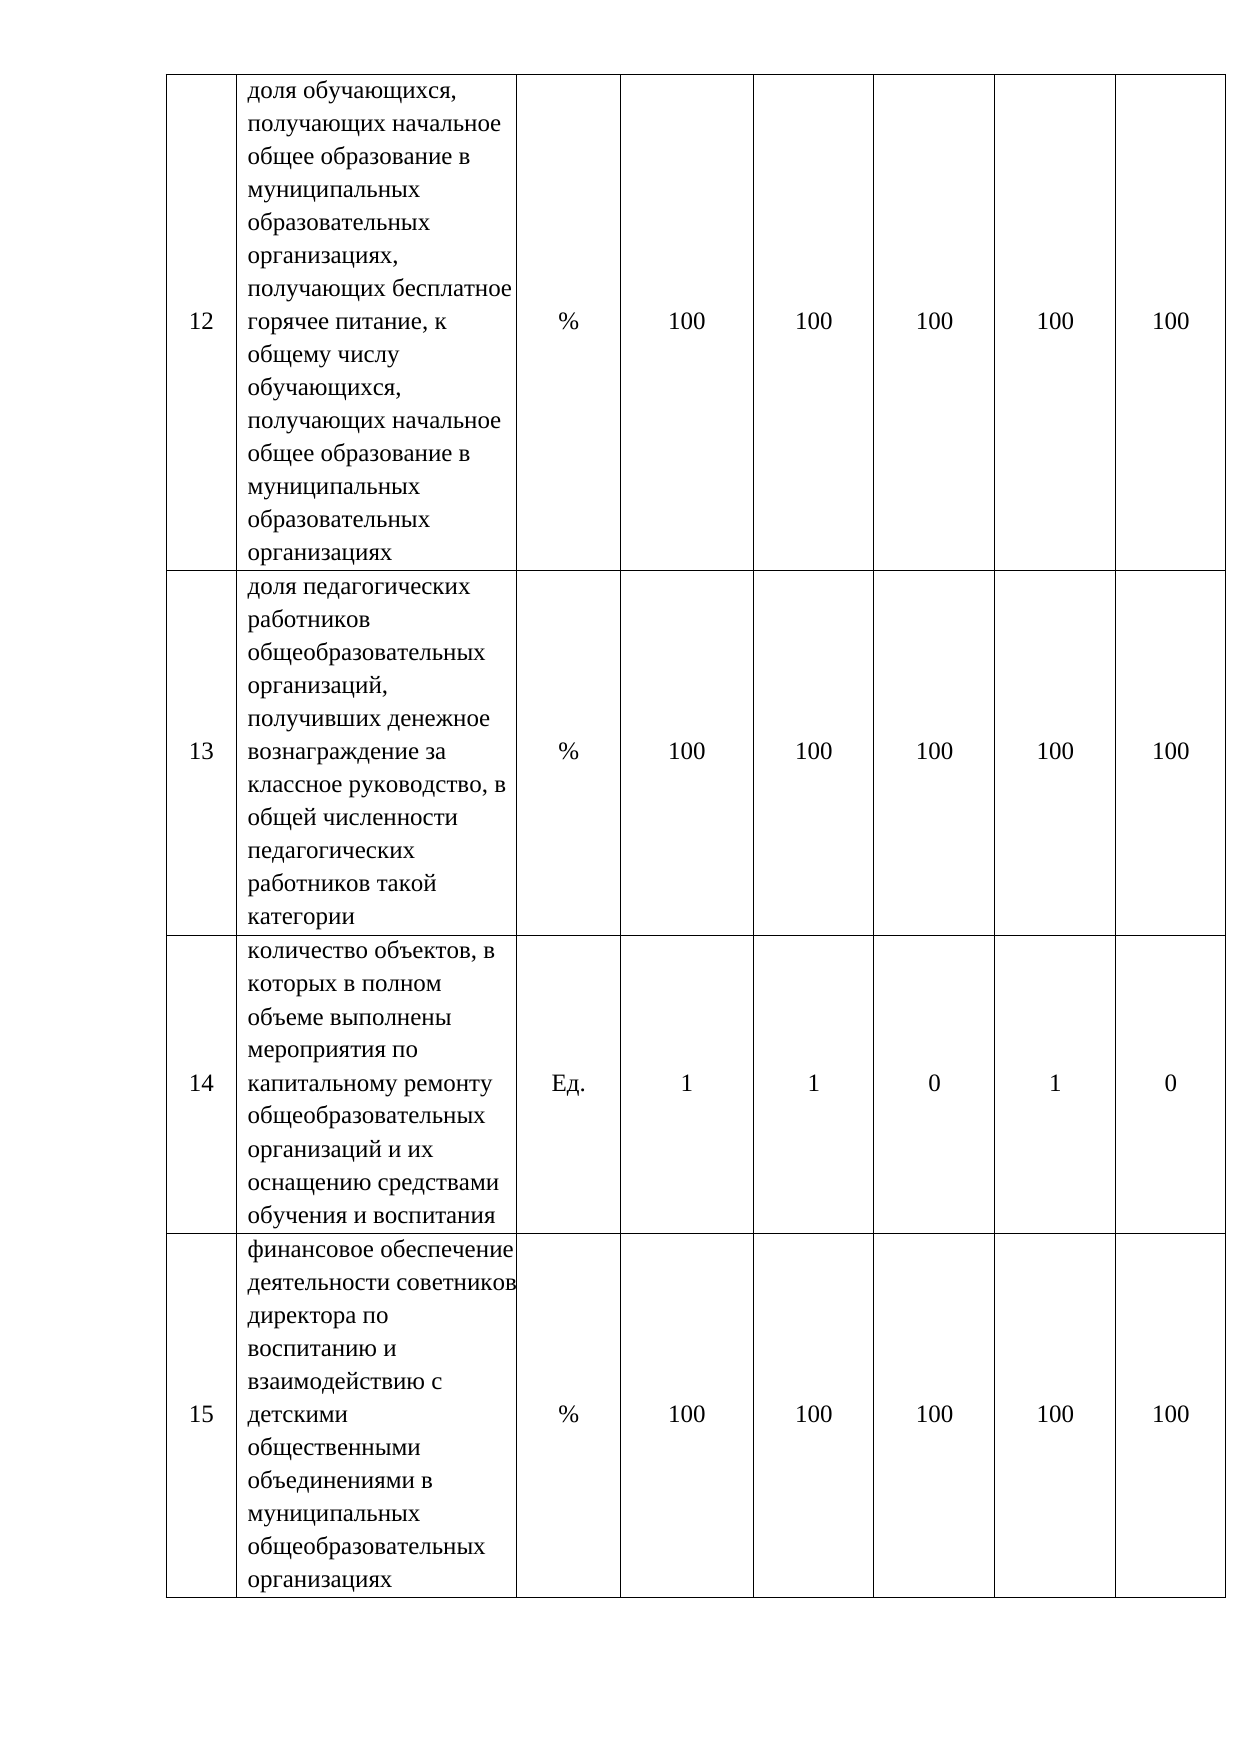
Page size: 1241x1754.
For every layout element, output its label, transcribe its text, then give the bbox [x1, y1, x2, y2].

table_cell Ед. [517, 936, 620, 1233]
table_cell 100 [621, 1234, 753, 1597]
table_cell 100 [995, 75, 1115, 570]
table_cell % [517, 571, 620, 934]
table_cell 100 [1116, 1234, 1225, 1597]
table_cell 100 [995, 1234, 1115, 1597]
table_cell % [517, 75, 620, 570]
table_cell 15 [167, 1234, 236, 1597]
table_cell 100 [1116, 571, 1225, 934]
table_cell финансовое обеспечение деятельности советников директора по воспитанию и взаимодействию с детскими общественными объединениями в муниципальных общеобразовательных организациях [237, 1234, 516, 1597]
table_cell 100 [874, 75, 994, 570]
table_cell 100 [874, 1234, 994, 1597]
table_cell 100 [621, 75, 753, 570]
table_cell 0 [874, 936, 994, 1233]
table_cell 100 [621, 571, 753, 934]
table_cell 100 [874, 571, 994, 934]
table_cell 100 [995, 571, 1115, 934]
table_cell доля обучающихся, получающих начальное общее образование в муниципальных образовательных организациях, получающих бесплатное горячее питание, к общему числу обучающихся, получающих начальное общее образование в муниципальных образовательных организациях [237, 75, 516, 570]
table_cell доля педагогических работников общеобразовательных организаций, получивших денежное вознаграждение за классное руководство, в общей численности педагогических работников такой категории [237, 571, 516, 934]
table_cell количество объектов, в которых в полном объеме выполнены мероприятия по капитальному ремонту общеобразовательных организаций и их оснащению средствами обучения и воспитания [237, 936, 516, 1233]
table_cell 12 [167, 75, 236, 570]
table_cell % [517, 1234, 620, 1597]
table_cell 1 [754, 936, 873, 1233]
table_cell 100 [754, 1234, 873, 1597]
table_cell 100 [754, 571, 873, 934]
table_cell 1 [621, 936, 753, 1233]
table_cell 100 [1116, 75, 1225, 570]
table_cell 1 [995, 936, 1115, 1233]
table_cell 100 [754, 75, 873, 570]
table_cell 13 [167, 571, 236, 934]
table_cell 0 [1116, 936, 1225, 1233]
table_cell 14 [167, 936, 236, 1233]
